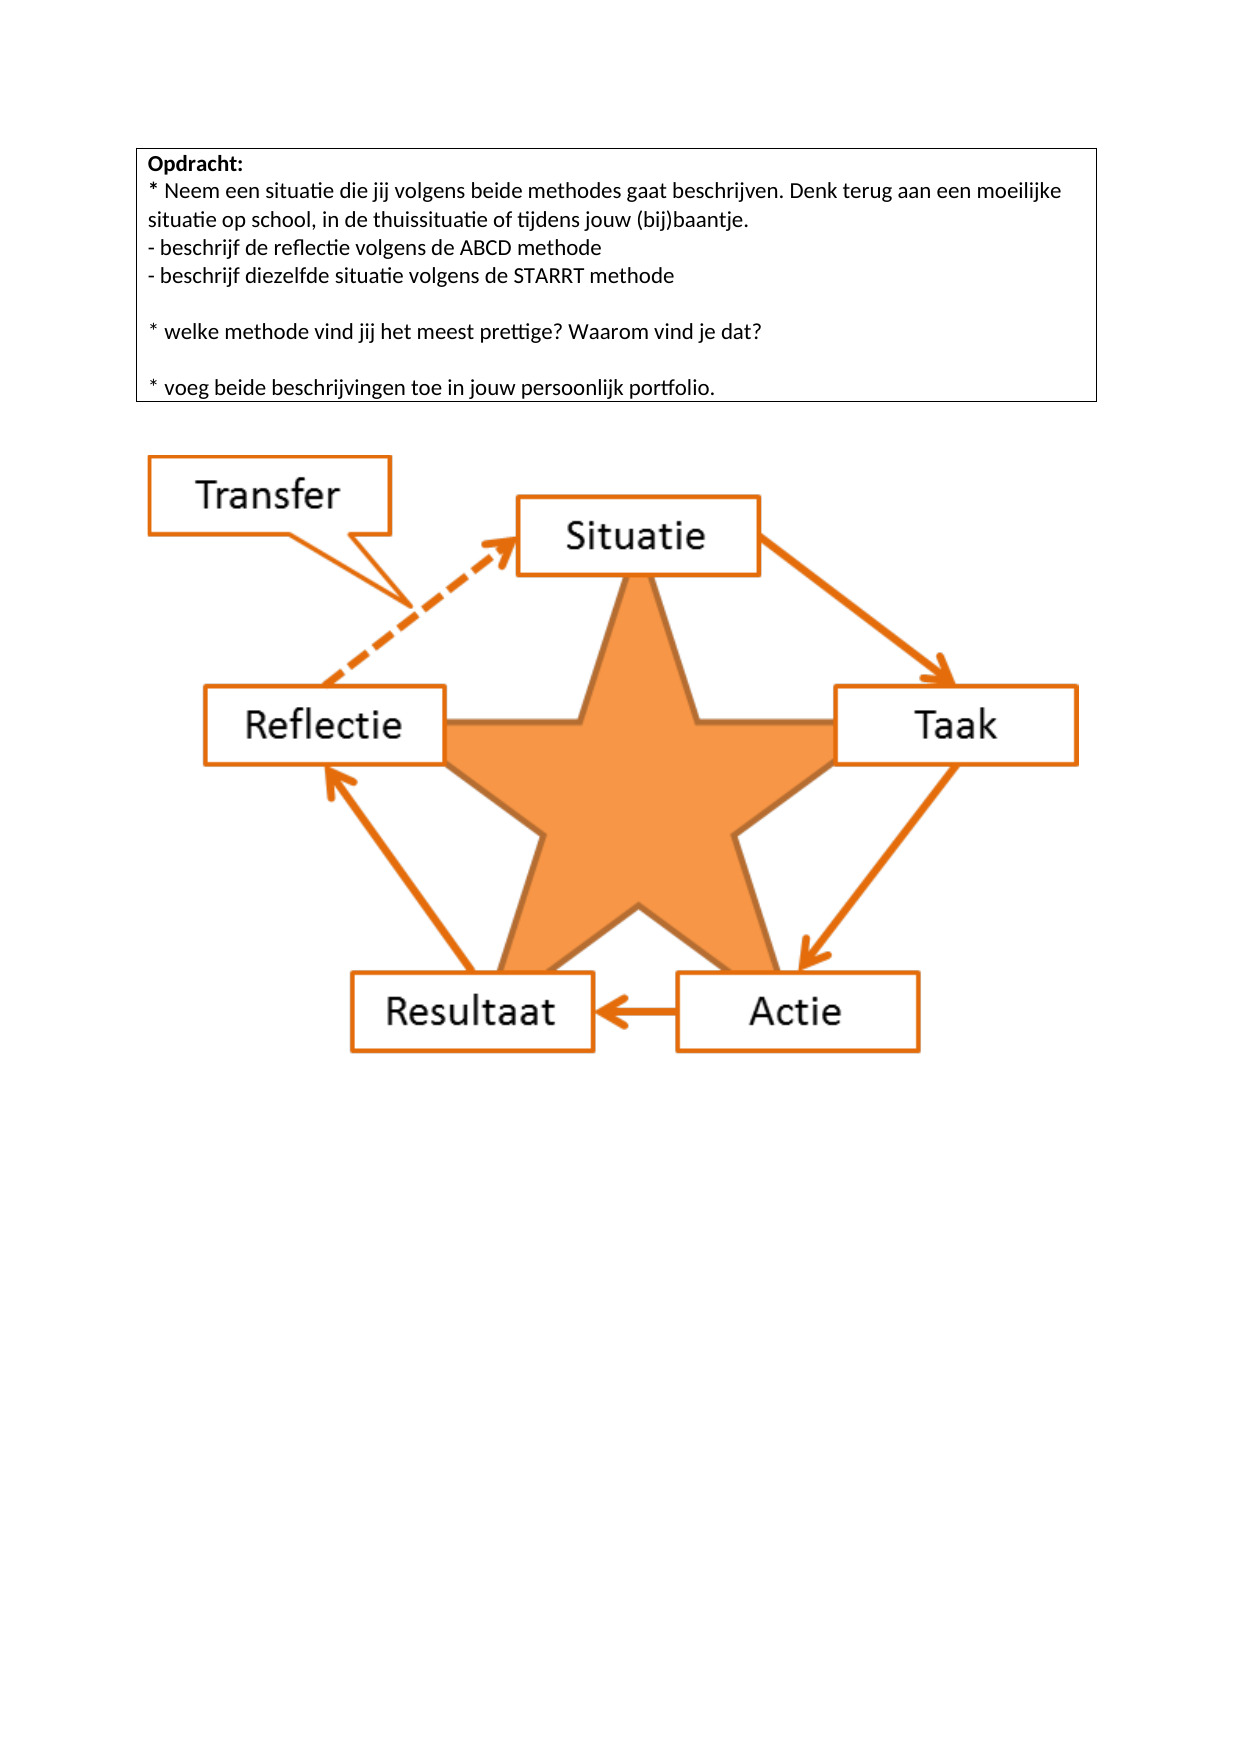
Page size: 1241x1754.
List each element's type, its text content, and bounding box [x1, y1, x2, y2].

picture [147, 455, 1079, 1066]
table_header Opdracht: * Neem een situatie die jij volgens beide methodes gaat beschrijven. Denk terug aan een moeilijke situatie op school, in de thuissituatie of tijdens jouw (bij)baantje. - beschrijf de reflectie volgens de ABCD methode - beschrijf diezelfde situatie volgens de STARRT methode * welke methode vind jij het meest prettige? Waarom vind je dat? * voeg beide beschrijvingen toe in jouw persoonlijk portfolio. [137, 149, 1096, 401]
